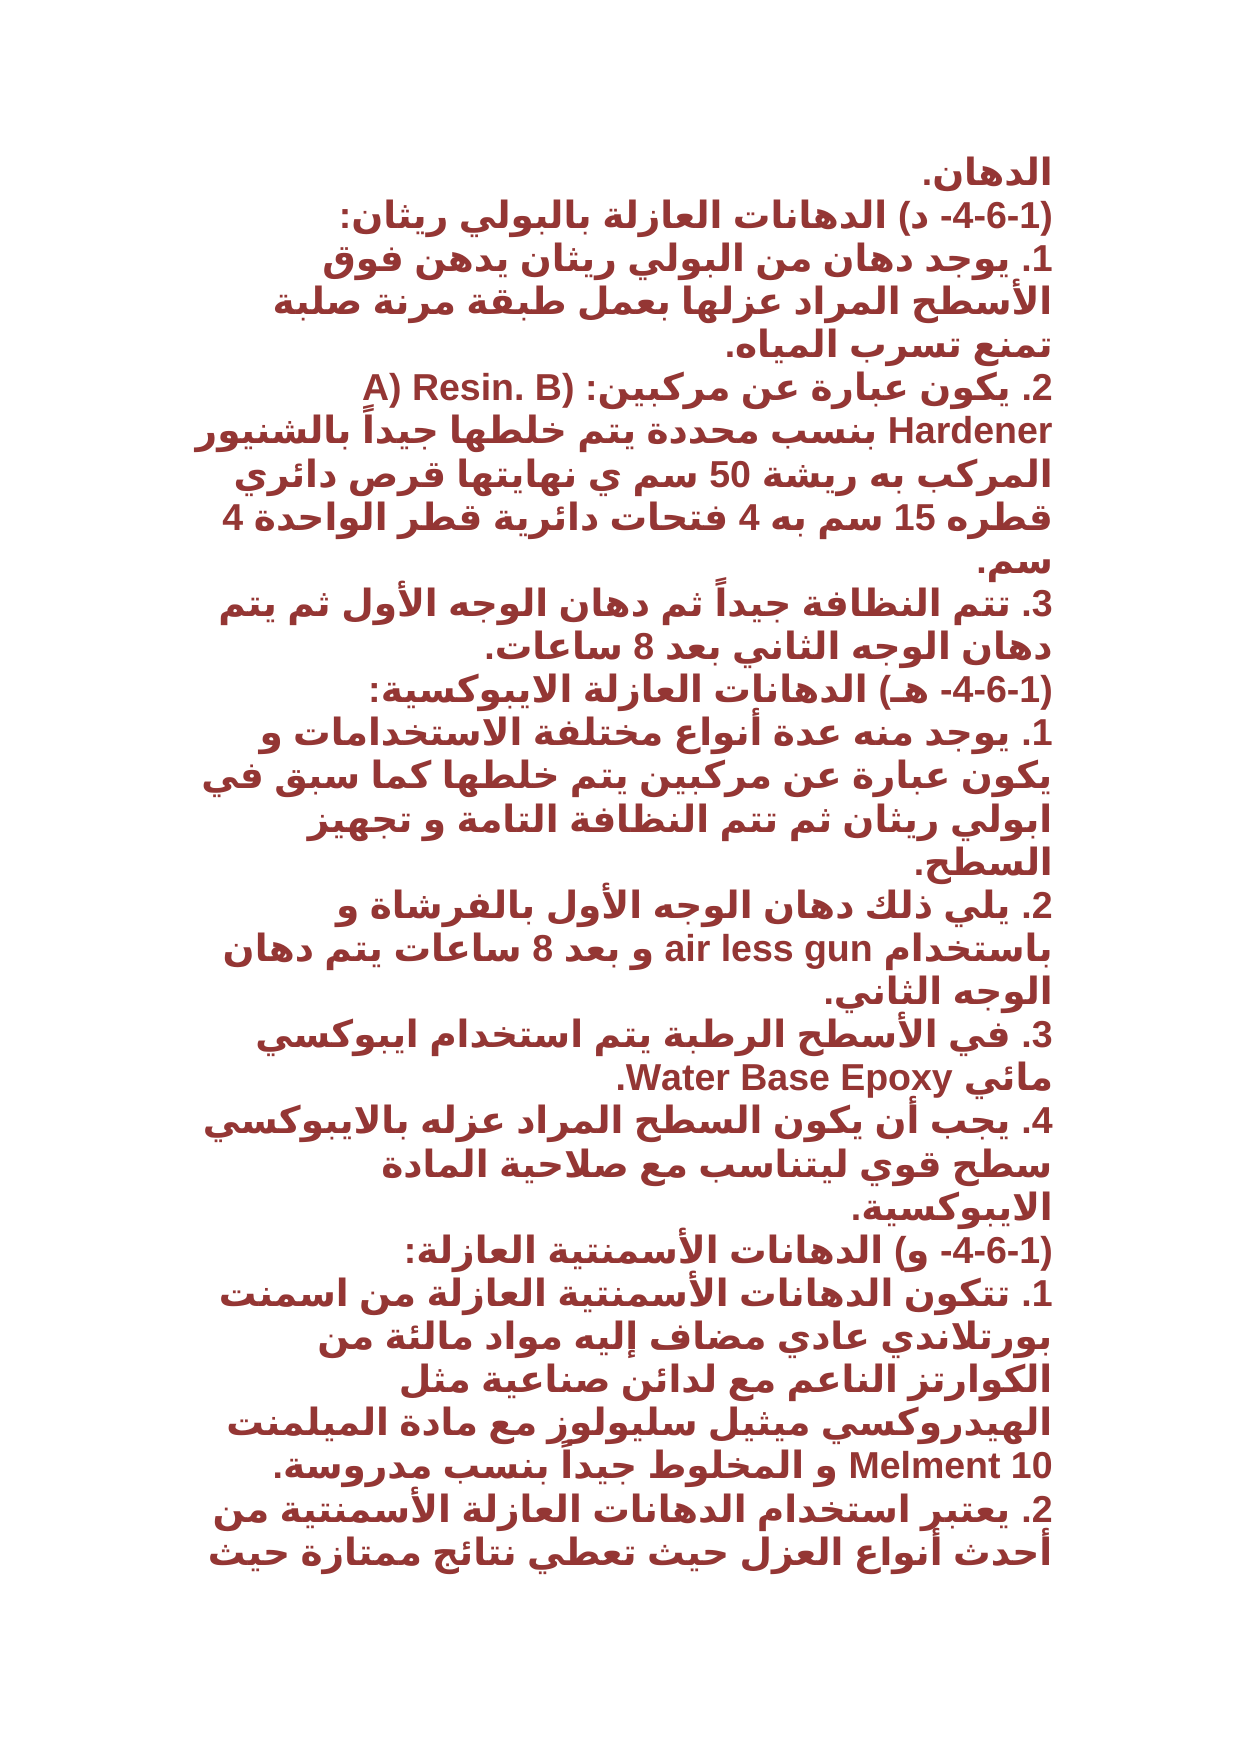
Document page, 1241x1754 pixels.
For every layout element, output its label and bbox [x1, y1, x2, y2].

text [187, 150, 1053, 1573]
